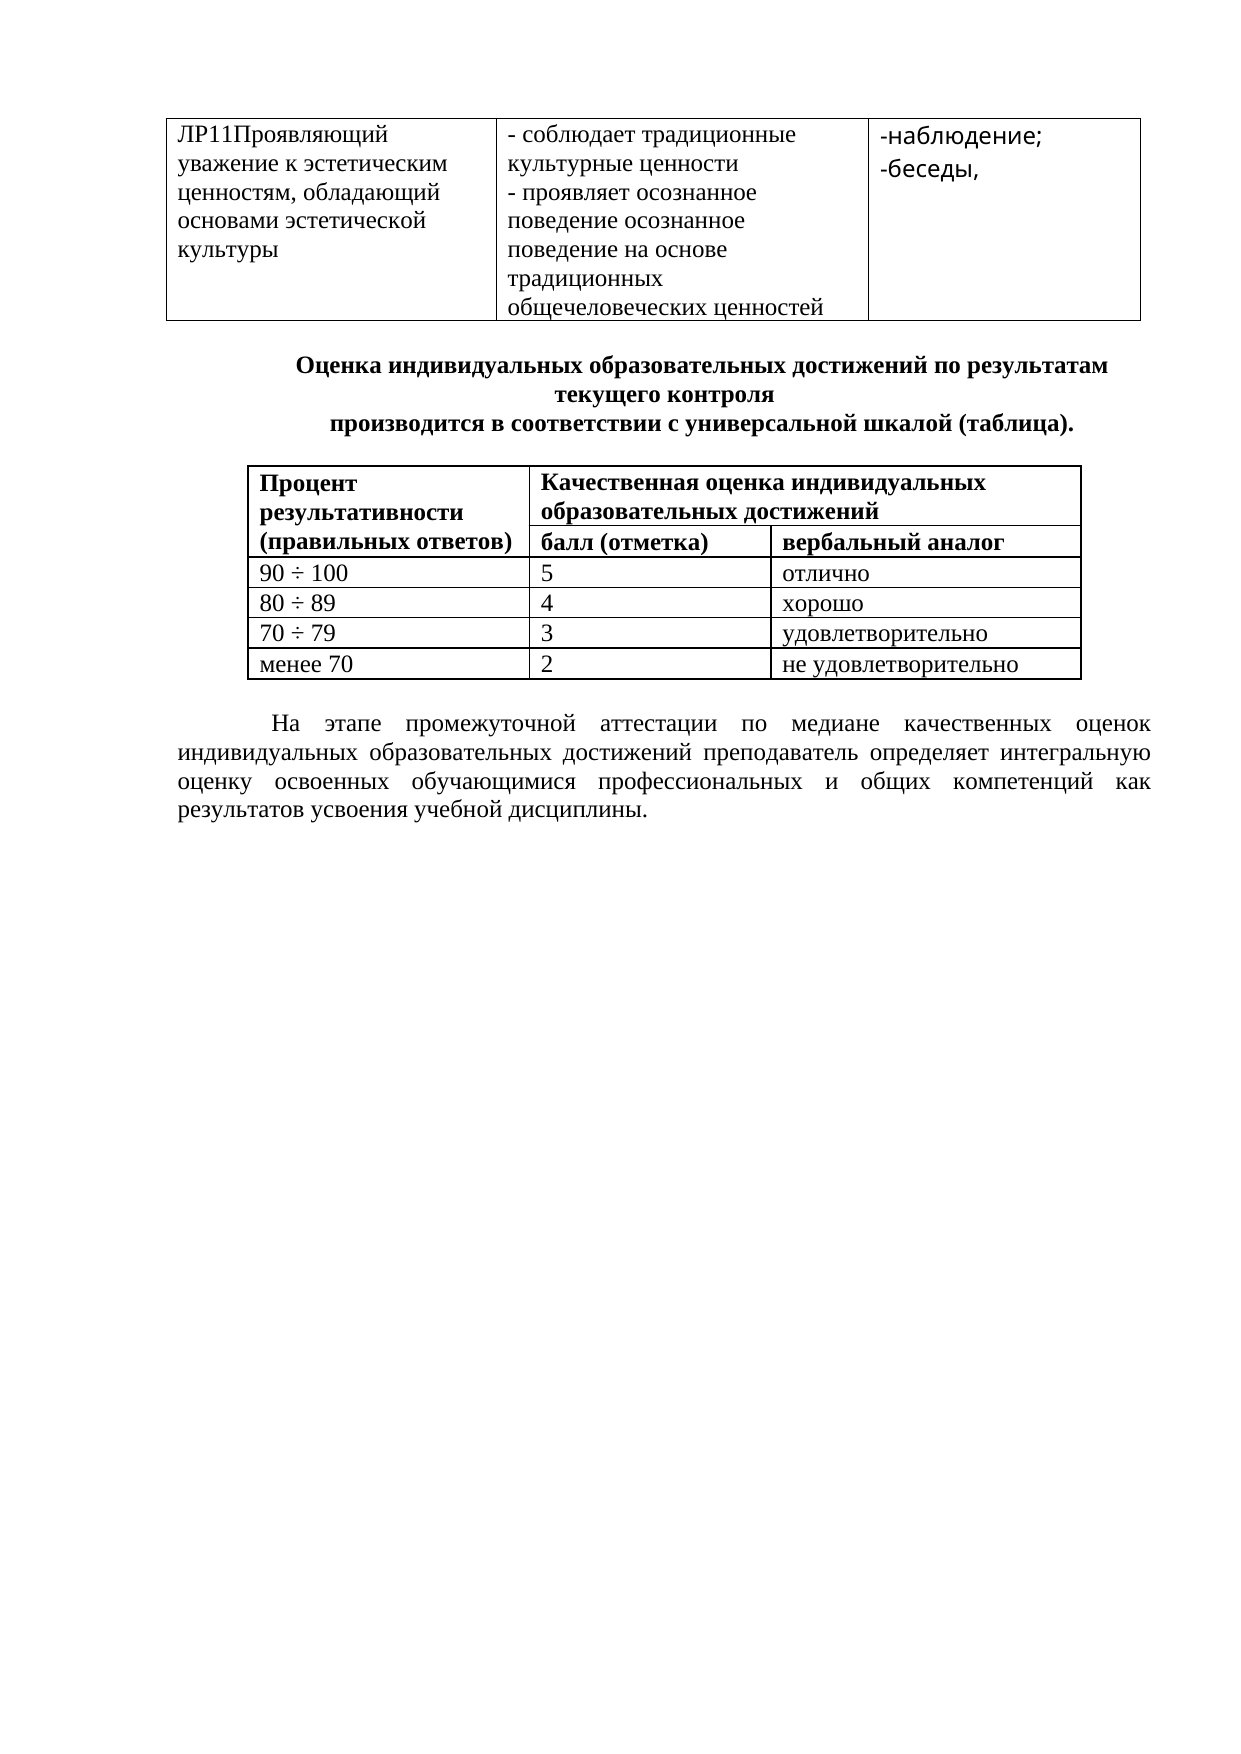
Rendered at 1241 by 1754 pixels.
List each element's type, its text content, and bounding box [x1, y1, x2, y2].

text производится в соответствии с универсальной шкалой (таблица). [177, 408, 1152, 436]
table_cell 70 ÷ 79 [249, 618, 529, 647]
table_cell балл (отметка) [530, 526, 770, 556]
table_cell 4 [530, 588, 770, 617]
table_cell удовлетворительно [772, 618, 1080, 647]
table_cell ЛР11Проявляющий уважение к эстетическим ценностям, обладающий основами эстетической культуры [167, 119, 496, 320]
table_cell 80 ÷ 89 [249, 588, 529, 617]
table_cell -наблюдение; -беседы, [869, 119, 1140, 320]
table_header Качественная оценка индивидуальных образовательных достижений [530, 467, 1080, 525]
table_cell не удовлетворительно [772, 649, 1080, 677]
table_cell менее 70 [249, 649, 529, 677]
table_cell 5 [530, 558, 770, 586]
table_cell 3 [530, 618, 770, 647]
table_cell 2 [530, 649, 770, 677]
table_cell 90 ÷ 100 [249, 558, 529, 586]
text Оценка индивидуальных образовательных достижений по результатам текущего контроля [177, 350, 1152, 408]
table_cell отлично [772, 558, 1080, 586]
text На этапе промежуточной аттестации по медиане качественных оценок индивидуальных образовательных достижений преподаватель определяет интегральную оценку освоенных обучающимися профессиональных и общих компетенций как результатов усвоения учебной дисциплины. [177, 708, 1152, 823]
table_cell хорошо [772, 588, 1080, 617]
table_header Процент результативности (правильных ответов) [249, 467, 529, 556]
table_cell - соблюдает традиционные культурные ценности - проявляет осознанное поведение осознанное поведение на основе традиционных общечеловеческих ценностей [497, 119, 868, 320]
table_cell вербальный аналог [772, 526, 1080, 556]
